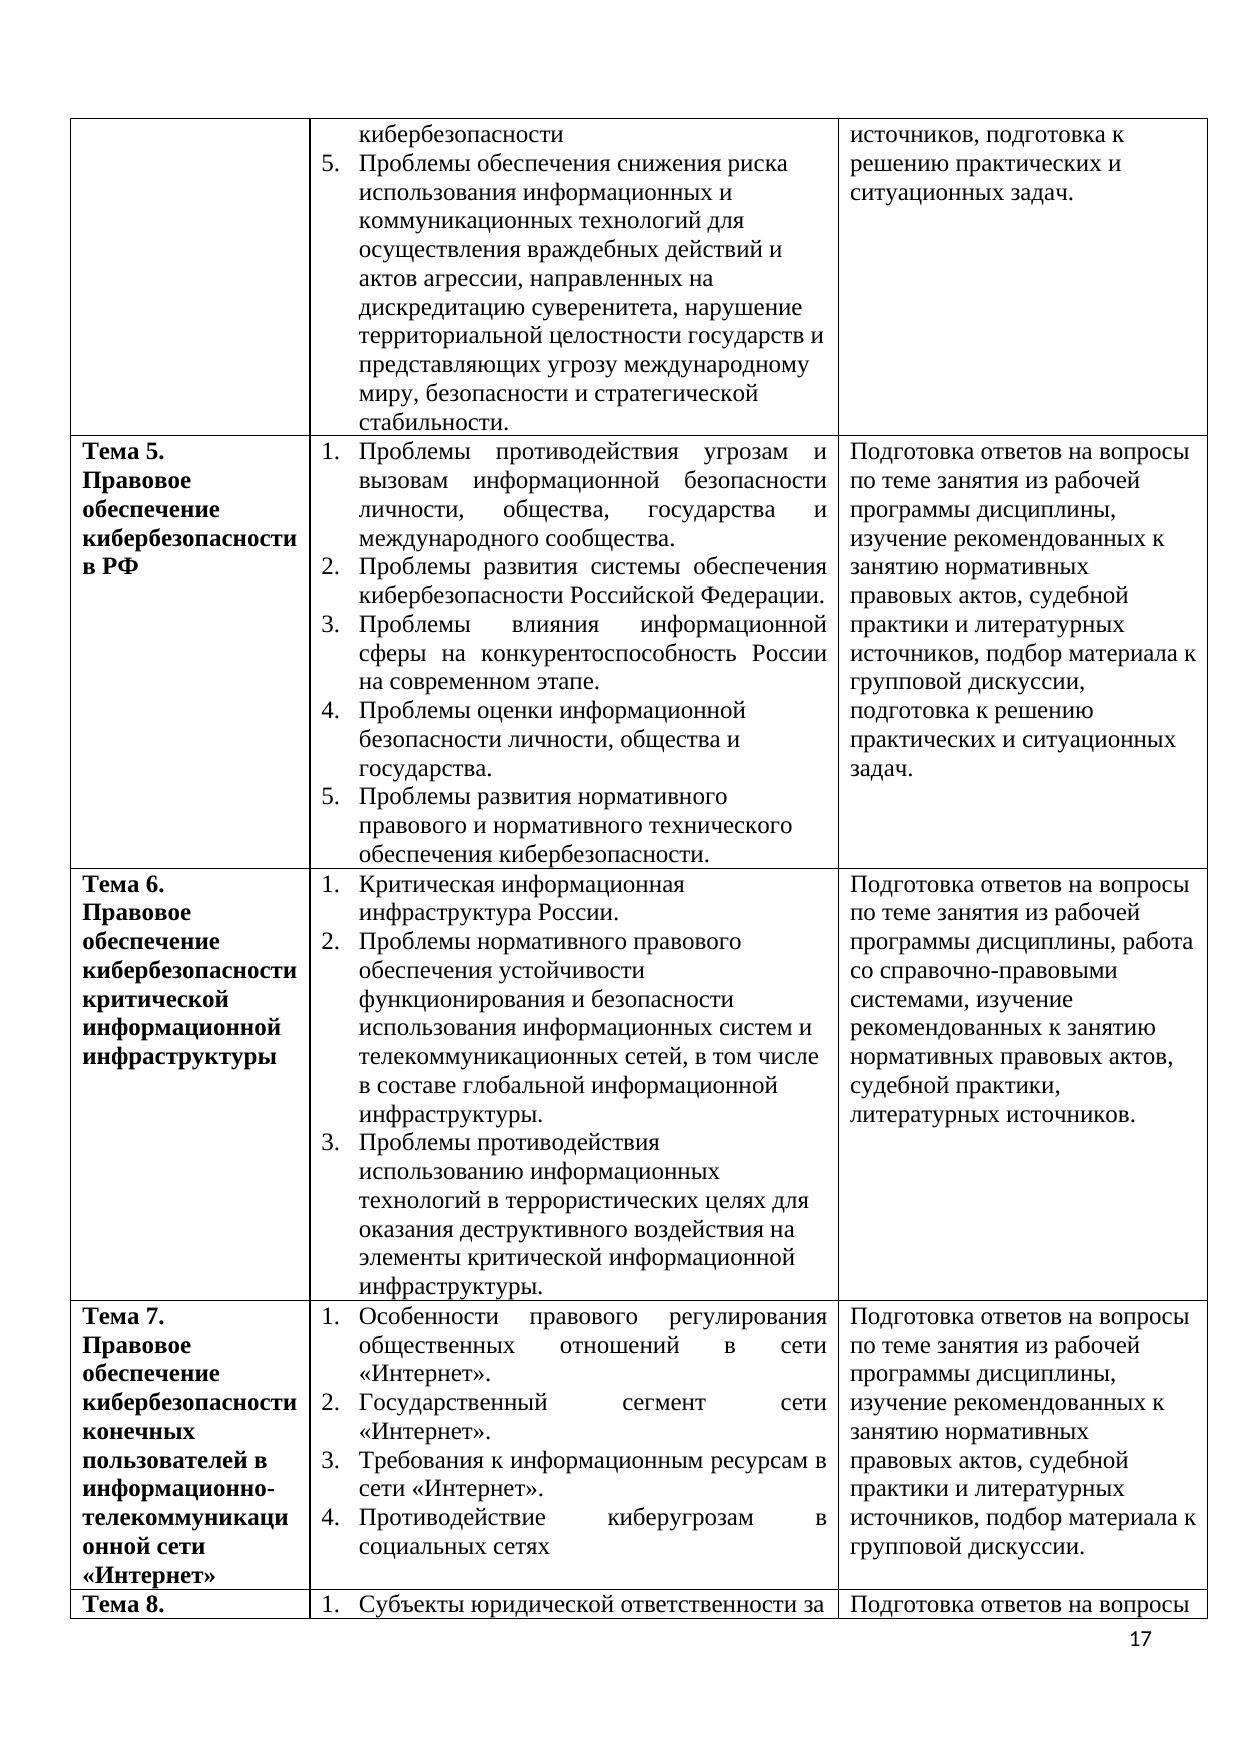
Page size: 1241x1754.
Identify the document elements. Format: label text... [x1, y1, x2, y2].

table_cell Подготовка ответов на вопросы по теме занятия из рабочей программы дисциплины, изучение рекомендованных к занятию нормативных правовых актов, судебной практики и литературных источников, подбор материала к групповой дискуссии. [839, 1301, 1207, 1588]
table_cell Особенности правового регулирования общественных отношений в сети «Интернет». Государственный сегмент сети «Интернет». Требования к информационным ресурсам в сети «Интернет». Противодействие киберугрозам в социальных сетях [311, 1301, 838, 1588]
table_cell Проблемы противодействия угрозам и вызовам информационной безопасности личности, общества, государства и международного сообщества. Проблемы развития системы обеспечения кибербезопасности Российской Федерации. Проблемы влияния информационной сферы на конкурентоспособность России на современном этапе. Проблемы оценки информационной безопасности личности, общества и государства. Проблемы развития нормативного правового и нормативного технического обеспечения кибербезопасности. [311, 436, 838, 868]
table_cell Подготовка ответов на вопросы по теме занятия из рабочей программы дисциплины, изучение рекомендованных к занятию нормативных правовых актов, судебной практики и литературных источников, подбор материала к групповой дискуссии, подготовка к решению практических и ситуационных задач. [839, 436, 1207, 868]
table_cell Тема 5. Правовое обеспечение кибербезопасности в РФ [71, 436, 309, 868]
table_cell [311, 119, 838, 435]
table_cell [311, 1590, 838, 1618]
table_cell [71, 119, 309, 435]
table_cell Тема 6. Правовое обеспечение кибербезопасности критической информационной инфраструктуры [71, 869, 309, 1300]
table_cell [839, 1590, 1207, 1618]
table_cell Критическая информационная инфраструктура России. Проблемы нормативного правового обеспечения устойчивости функционирования и безопасности использования информационных систем и телекоммуникационных сетей, в том числе в составе глобальной информационной инфраструктуры. Проблемы противодействия использованию информационных технологий в террористических целях для оказания деструктивного воздействия на элементы критической информационной инфраструктуры. [311, 869, 838, 1300]
table_cell Тема 7. Правовое обеспечение кибербезопасности конечных пользователей в информационно-телекоммуникационной сети «Интернет» [71, 1301, 309, 1588]
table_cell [71, 1590, 309, 1618]
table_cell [839, 119, 1207, 435]
